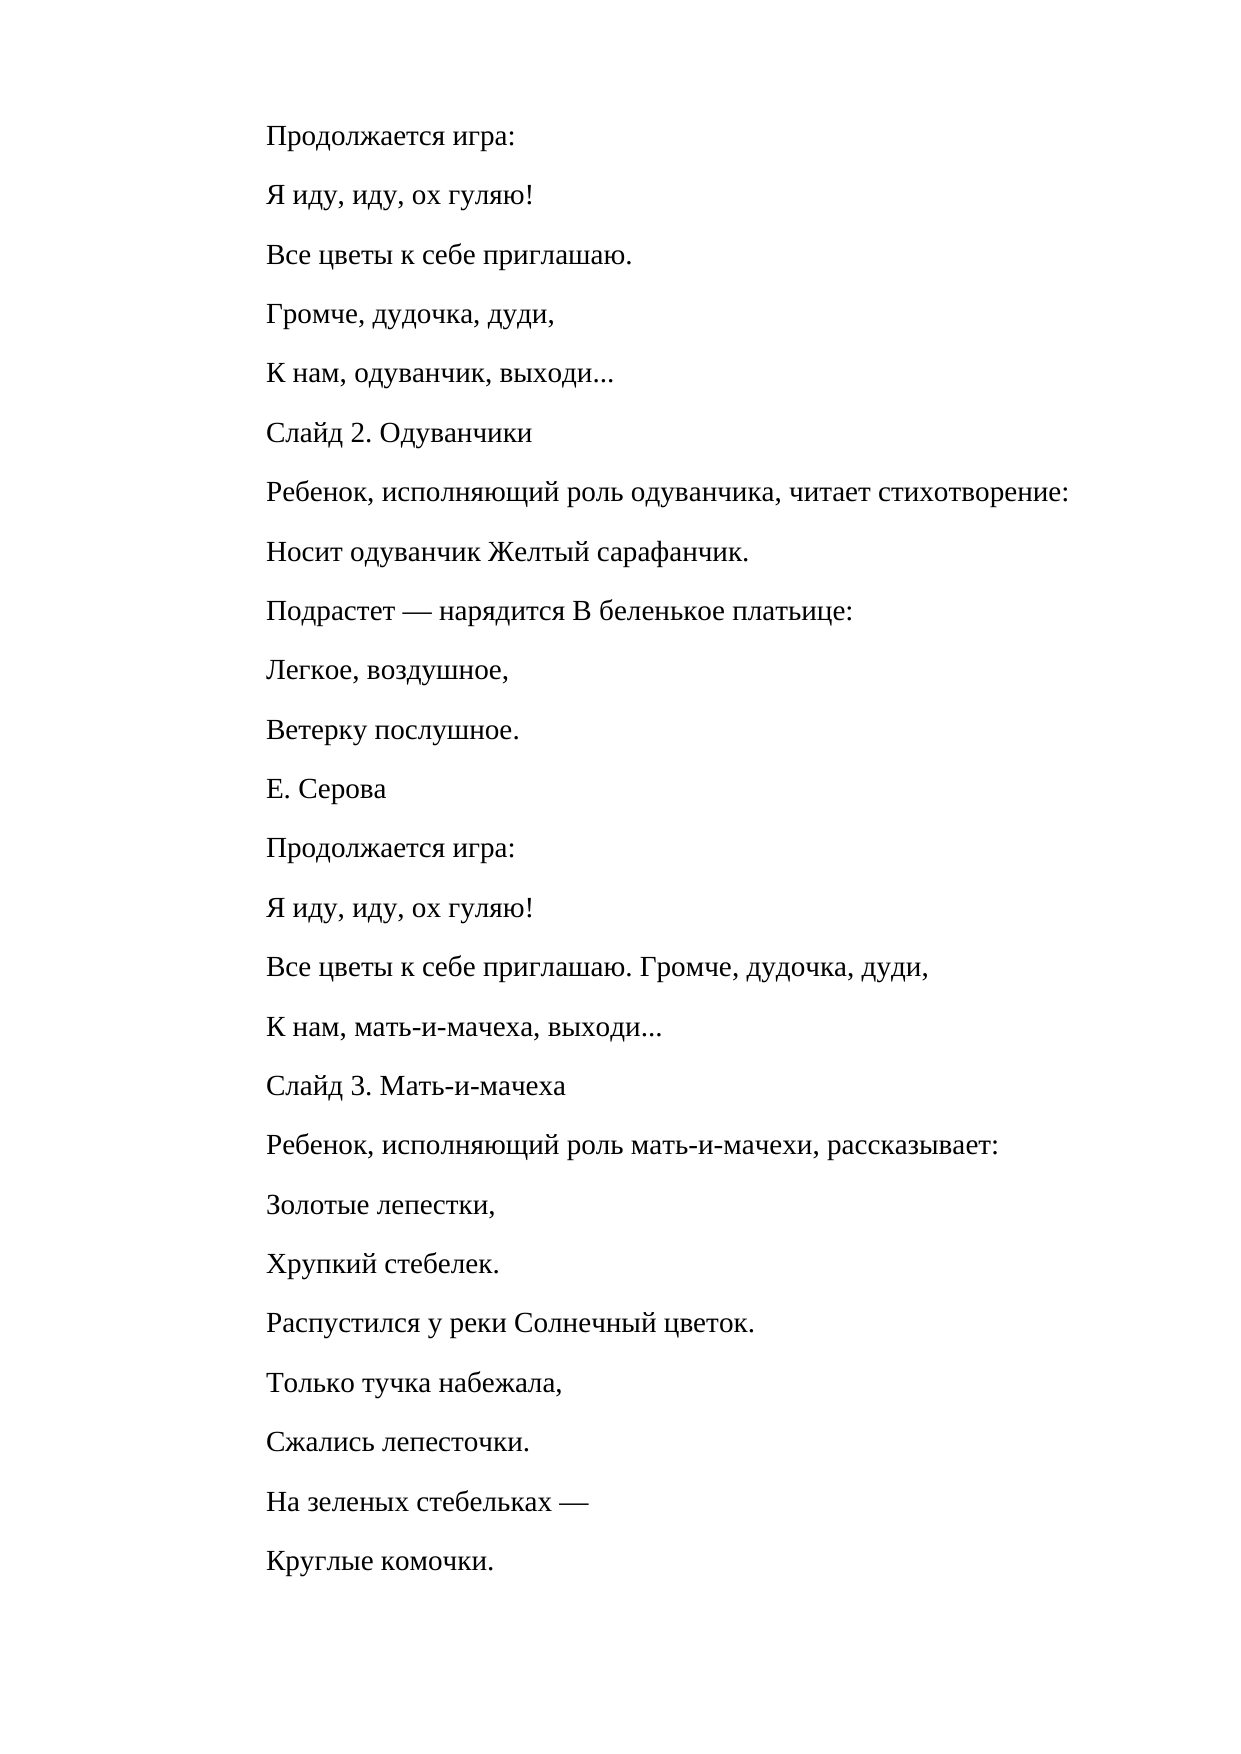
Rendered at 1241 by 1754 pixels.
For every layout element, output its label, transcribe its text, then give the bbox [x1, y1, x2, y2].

text Подрастет — нарядится В беленькое платьице: [177, 593, 1152, 627]
text Легкое, воздушное, [177, 652, 1152, 686]
text Носит одуванчик Желтый сарафанчик. [177, 534, 1152, 567]
text Только тучка набежала, [177, 1365, 1152, 1398]
text Золотые лепестки, [177, 1187, 1152, 1220]
text На зеленых стебельках — [177, 1484, 1152, 1517]
text Громче, дудочка, дуди, [177, 296, 1152, 330]
text Я иду, иду, ох гуляю! [177, 890, 1152, 923]
text Ветерку послушное. [177, 712, 1152, 745]
text Е. Серова [177, 771, 1152, 805]
text Слайд 2. Одуванчики [177, 415, 1152, 448]
text Ребенок, исполняющий роль мать-и-мачехи, рассказывает: [177, 1127, 1152, 1161]
text Все цветы к себе приглашаю. Громче, дудочка, дуди, [177, 949, 1152, 983]
text Слайд 3. Мать-и-мачеха [177, 1068, 1152, 1102]
text Сжались лепесточки. [177, 1424, 1152, 1458]
text Я иду, иду, ох гуляю! [177, 177, 1152, 211]
text Продолжается игра: [177, 831, 1152, 864]
text Ребенок, исполняющий роль одуванчика, читает стихотворение: [177, 474, 1152, 508]
text К нам, мать-и-мачеха, выходи... [177, 1009, 1152, 1042]
text Продолжается игра: [177, 118, 1152, 152]
text К нам, одуванчик, выходи... [177, 356, 1152, 389]
text Круглые комочки. [177, 1543, 1152, 1577]
text Хрупкий стебелек. [177, 1246, 1152, 1280]
text Все цветы к себе приглашаю. [177, 237, 1152, 270]
text Распустился у реки Солнечный цветок. [177, 1306, 1152, 1339]
